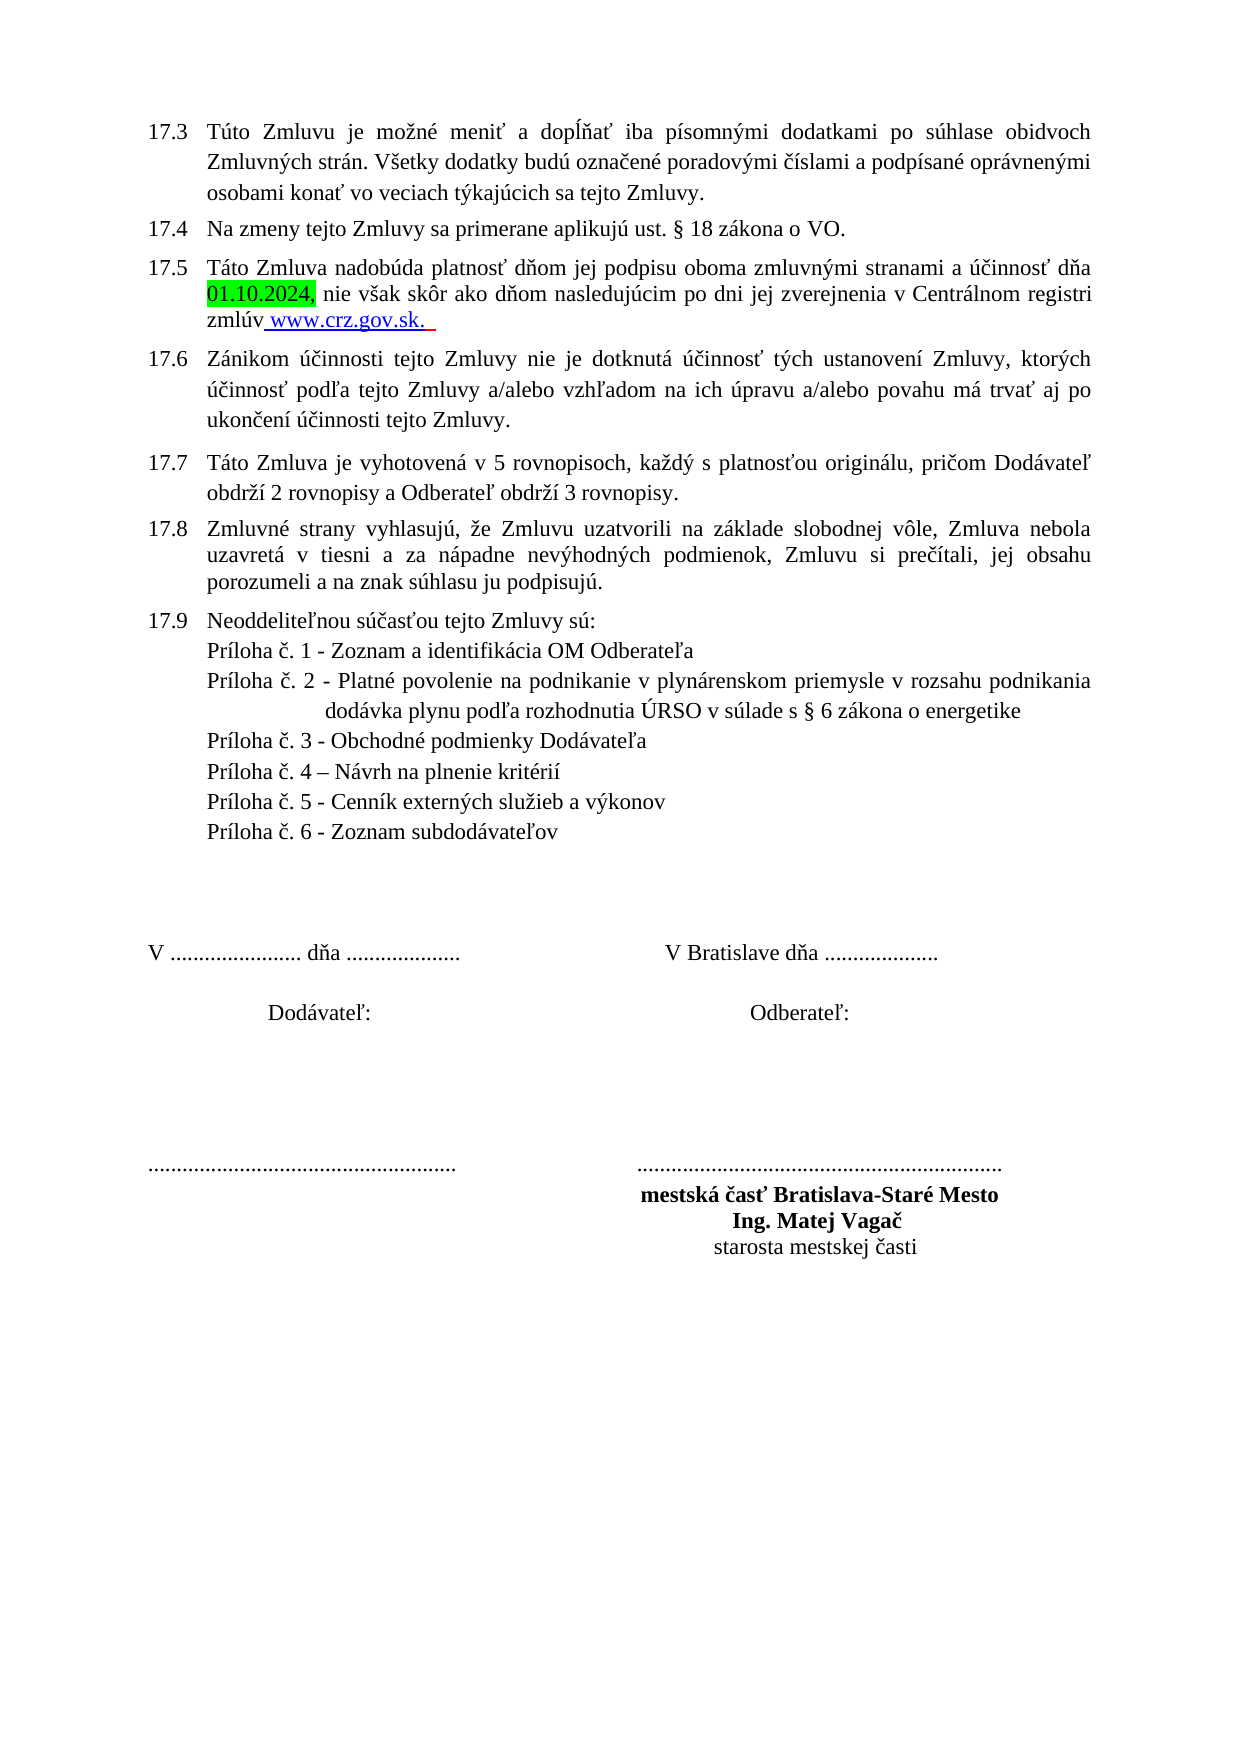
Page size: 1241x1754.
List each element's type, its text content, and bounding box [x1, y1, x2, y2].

text 17.8 Zmluvné strany vyhlasujú, že Zmluvu uzatvorili na základe slobodnej vôle, Zmluva nebola uzavretá v tiesni a za nápadne nevýhodných podmienok, Zmluvu si prečítali, jej obsahu porozumeli a na znak súhlasu ju podpisujú. [148, 515, 1093, 594]
text mestská časť Bratislava-Staré Mesto [148, 1181, 1093, 1207]
text 17.7 Táto Zmluva je vyhotovená v 5 rovnopisoch, každý s platnosťou originálu, pričom Dodávateľ obdrží 2 rovnopisy a Odberateľ obdrží 3 rovnopisy. [148, 448, 1093, 505]
text Príloha č. 4 – Návrh na plnenie kritérií [207, 758, 1093, 784]
text Príloha č. 5 - Cenník externých služieb a výkonov [207, 788, 1093, 814]
text Príloha č. 2 - Platné povolenie na podnikanie v plynárenskom priemysle v rozsahu podnikania dodávka plynu podľa rozhodnutia ÚRSO v súlade s § 6 zákona o energetike [207, 667, 1093, 724]
text 17.9 Neoddeliteľnou súčasťou tejto Zmluvy sú: [148, 607, 1093, 633]
text Ing. Matej Vagač [148, 1207, 1093, 1233]
text V ....................... dňa .................... V Bratislave dňa .................... [148, 939, 1093, 965]
text Dodávateľ: Odberateľ: [148, 999, 1093, 1026]
text 17.5 Táto Zmluva nadobúda platnosť dňom jej podpisu oboma zmluvnými stranami a účinnosť dňa 01.10.2024, nie však skôr ako dňom nasledujúcim po dni jej zverejnenia v Centrálnom registri zmlúv www.crz.gov.sk. [148, 254, 1093, 333]
text Príloha č. 6 - Zoznam subdodávateľov [207, 818, 1093, 844]
text 17.3 Túto Zmluvu je možné meniť a dopĺňať iba písomnými dodatkami po súhlase obidvoch Zmluvných strán. Všetky dodatky budú označené poradovými číslami a podpísané oprávnenými osobami konať vo veciach týkajúcich sa tejto Zmluvy. [148, 118, 1093, 205]
text Príloha č. 1 - Zoznam a identifikácia OM Odberateľa [207, 637, 1093, 663]
text Príloha č. 3 - Obchodné podmienky Dodávateľa [207, 728, 1093, 754]
text 17.6 Zánikom účinnosti tejto Zmluvy nie je dotknutá účinnosť tých ustanovení Zmluvy, ktorých účinnosť podľa tejto Zmluvy a/alebo vzhľadom na ich úpravu a/alebo povahu má trvať aj po ukončení účinnosti tejto Zmluvy. [148, 345, 1093, 432]
text 17.4 Na zmeny tejto Zmluvy sa primerane aplikujú ust. § 18 zákona o VO. [148, 215, 1093, 241]
text starosta mestskej časti [148, 1233, 1093, 1260]
text ...................................................... ................................................................ [148, 1151, 1093, 1177]
